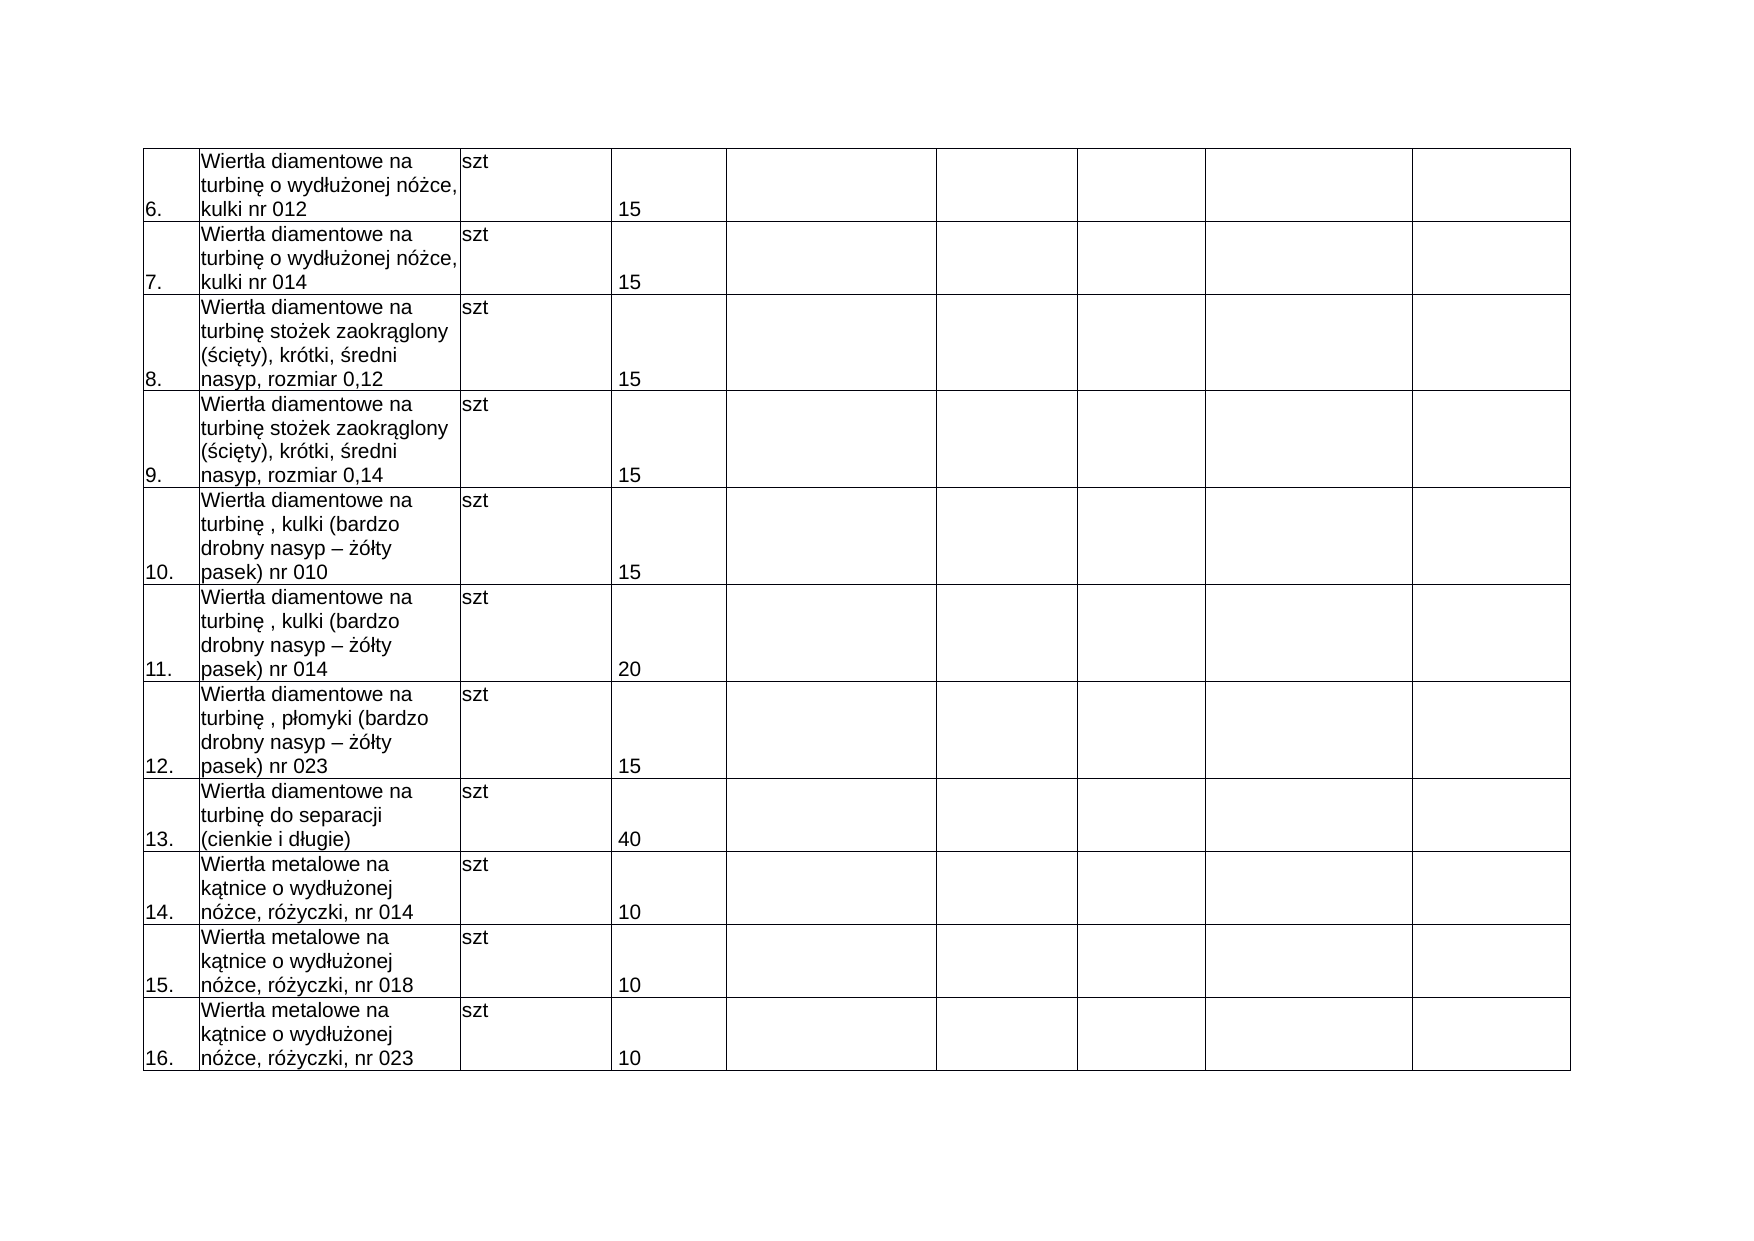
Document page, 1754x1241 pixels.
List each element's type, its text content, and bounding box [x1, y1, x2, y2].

table_cell [1078, 295, 1205, 390]
table_cell 10 [612, 998, 726, 1069]
table_cell 40 [612, 779, 726, 851]
table_cell [1078, 925, 1205, 997]
table_cell [727, 149, 936, 221]
table_cell [1078, 488, 1205, 584]
table_cell [937, 488, 1077, 584]
table_cell [1078, 222, 1205, 293]
table_cell 15 [612, 295, 726, 390]
table_cell Wiertła diamentowe na turbinę do separacji (cienkie i długie) [200, 779, 460, 851]
table_cell [1206, 149, 1412, 221]
table_cell [937, 682, 1077, 778]
table_cell 15. [144, 925, 199, 997]
table_cell [1206, 295, 1412, 390]
table_cell szt [461, 585, 611, 681]
table_cell [1206, 391, 1412, 487]
table_cell Wiertła diamentowe na turbinę stożek zaokrąglony (ścięty), krótki, średni nasyp, rozmiar 0,12 [200, 295, 460, 390]
table_cell [1078, 852, 1205, 924]
table_cell [727, 391, 936, 487]
table_cell [1206, 925, 1412, 997]
table_cell szt [461, 391, 611, 487]
table_cell szt [461, 779, 611, 851]
table_cell 8. [144, 295, 199, 390]
table_cell [1413, 925, 1570, 997]
table_cell [1413, 295, 1570, 390]
table_cell szt [461, 998, 611, 1069]
table_cell Wiertła diamentowe na turbinę , kulki (bardzo drobny nasyp – żółty pasek) nr 010 [200, 488, 460, 584]
table_cell Wiertła metalowe na kątnice o wydłużonej nóżce, różyczki, nr 014 [200, 852, 460, 924]
table_cell 15 [612, 222, 726, 293]
table_cell [727, 998, 936, 1069]
table_cell [1206, 998, 1412, 1069]
table_cell 16. [144, 998, 199, 1069]
table_cell [1206, 222, 1412, 293]
table_cell szt [461, 222, 611, 293]
table_cell 15 [612, 391, 726, 487]
table_cell szt [461, 149, 611, 221]
table_cell 20 [612, 585, 726, 681]
table_cell [1206, 779, 1412, 851]
table_cell 9. [144, 391, 199, 487]
table_cell [937, 779, 1077, 851]
table_cell [727, 852, 936, 924]
table_cell [937, 149, 1077, 221]
table_cell 10 [612, 852, 726, 924]
table_cell [727, 295, 936, 390]
table_cell [937, 585, 1077, 681]
table_cell [937, 222, 1077, 293]
table_cell [1413, 682, 1570, 778]
table_cell [727, 488, 936, 584]
table_cell [1206, 585, 1412, 681]
table_cell 15 [612, 488, 726, 584]
table_cell 15 [612, 149, 726, 221]
table_cell Wiertła metalowe na kątnice o wydłużonej nóżce, różyczki, nr 023 [200, 998, 460, 1069]
table_cell [1413, 779, 1570, 851]
table_cell szt [461, 925, 611, 997]
table_cell [937, 925, 1077, 997]
table_cell [1413, 852, 1570, 924]
table_cell [937, 391, 1077, 487]
table_cell Wiertła metalowe na kątnice o wydłużonej nóżce, różyczki, nr 018 [200, 925, 460, 997]
table_cell Wiertła diamentowe na turbinę stożek zaokrąglony (ścięty), krótki, średni nasyp, rozmiar 0,14 [200, 391, 460, 487]
table_cell [727, 222, 936, 293]
table_cell [1078, 585, 1205, 681]
table_cell [937, 295, 1077, 390]
table_cell 6. [144, 149, 199, 221]
table_cell [937, 998, 1077, 1069]
table_cell szt [461, 682, 611, 778]
table_cell Wiertła diamentowe na turbinę , kulki (bardzo drobny nasyp – żółty pasek) nr 014 [200, 585, 460, 681]
table_cell [1078, 149, 1205, 221]
table_cell szt [461, 295, 611, 390]
table_cell [1078, 391, 1205, 487]
table_cell Wiertła diamentowe na turbinę o wydłużonej nóżce, kulki nr 014 [200, 222, 460, 293]
table_cell [1078, 682, 1205, 778]
table_cell szt [461, 852, 611, 924]
table_cell [1413, 998, 1570, 1069]
table_cell [937, 852, 1077, 924]
table_cell 7. [144, 222, 199, 293]
table_cell 10. [144, 488, 199, 584]
table_cell [1413, 222, 1570, 293]
table_cell szt [461, 488, 611, 584]
table_cell [727, 779, 936, 851]
table_cell [1078, 998, 1205, 1069]
table_cell [727, 585, 936, 681]
table_cell [727, 682, 936, 778]
table_cell [1206, 488, 1412, 584]
table_cell [1413, 488, 1570, 584]
table_cell 12. [144, 682, 199, 778]
table_cell [1206, 852, 1412, 924]
table_cell [1206, 682, 1412, 778]
table_cell [1413, 585, 1570, 681]
table_cell 14. [144, 852, 199, 924]
table_cell Wiertła diamentowe na turbinę o wydłużonej nóżce, kulki nr 012 [200, 149, 460, 221]
table_cell 15 [612, 682, 726, 778]
table_cell [727, 925, 936, 997]
table_cell 10 [612, 925, 726, 997]
table_cell Wiertła diamentowe na turbinę , płomyki (bardzo drobny nasyp – żółty pasek) nr 023 [200, 682, 460, 778]
table_cell [1413, 149, 1570, 221]
table_cell [1078, 779, 1205, 851]
table_cell 11. [144, 585, 199, 681]
table_cell [1413, 391, 1570, 487]
table_cell 13. [144, 779, 199, 851]
